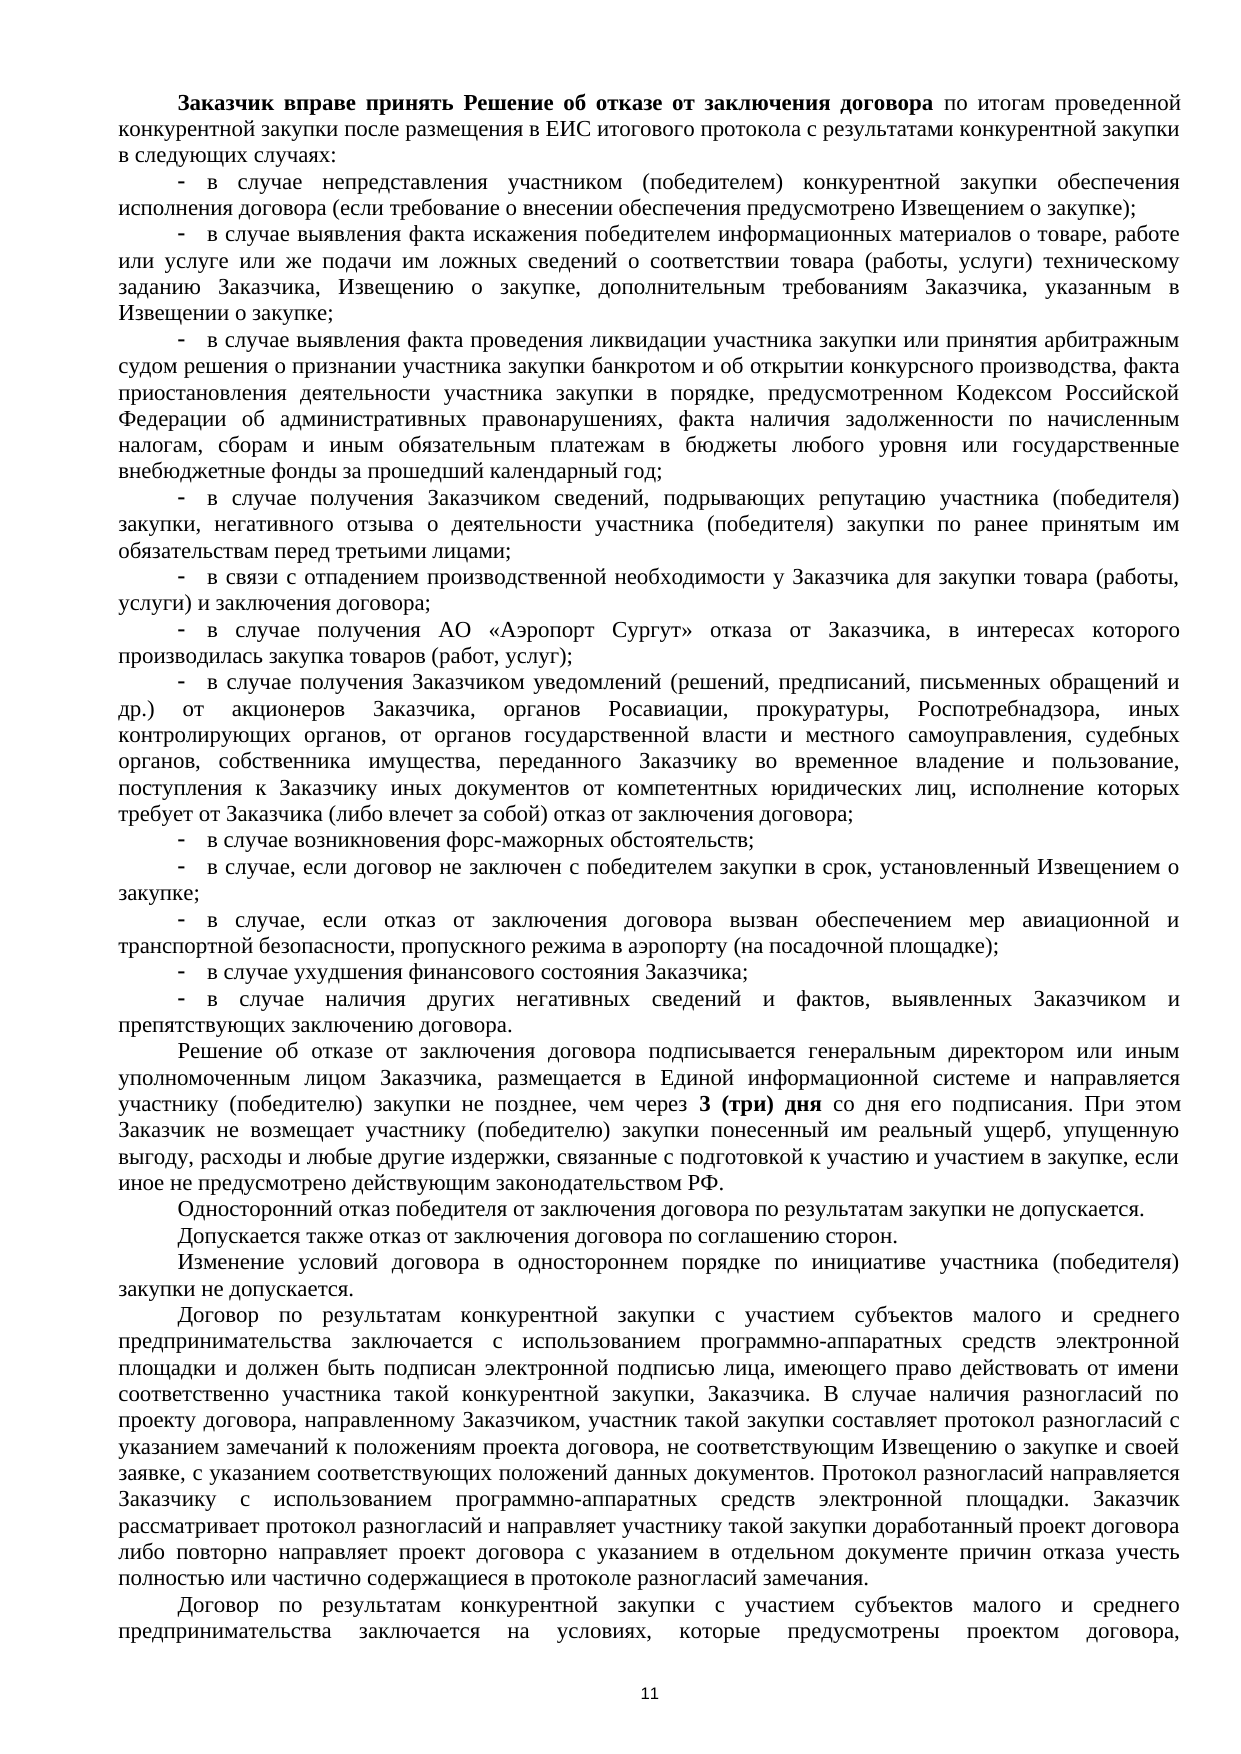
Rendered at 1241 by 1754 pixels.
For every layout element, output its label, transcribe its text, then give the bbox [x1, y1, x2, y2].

list в случае получения Заказчиком уведомлений (решений, предписаний, письменных обращений и др.) от акционеров Заказчика, органов Росавиации, прокуратуры, Роспотребнадзора, иных контролирующих органов, от органов государственной власти и местного самоуправления, судебных органов, собственника имущества, переданного Заказчику во временное владение и пользование, поступления к Заказчику иных документов от компетентных юридических лиц, исполнение которых требует от Заказчика (либо влечет за собой) отказ от заключения договора; [118, 668, 1181, 827]
list в случае получения Заказчиком сведений, подрывающих репутацию участника (победителя) закупки, негативного отзыва о деятельности участника (победителя) закупки по ранее принятым им обязательствам перед третьими лицами; [118, 484, 1181, 563]
list в случае ухудшения финансового состояния Заказчика; [118, 958, 1181, 985]
list в случае наличия других негативных сведений и фактов, выявленных Заказчиком и препятствующих заключению договора. [118, 985, 1181, 1037]
list в случае, если отказ от заключения договора вызван обеспечением мер авиационной и транспортной безопасности, пропускного режима в аэропорту (на посадочной площадке); [118, 906, 1181, 958]
text Заказчик вправе принять Решение об отказе от заключения договора по итогам проведенной конкурентной закупки после размещения в ЕИС итогового протокола с результатами конкурентной закупки в следующих случаях: [118, 89, 1181, 168]
list в случае выявления факта искажения победителем информационных материалов о товаре, работе или услуге или же подачи им ложных сведений о соответствии товара (работы, услуги) техническому заданию Заказчика, Извещению о закупке, дополнительным требованиям Заказчика, указанным в Извещении о закупке; [118, 220, 1181, 326]
list в случае возникновения форс-мажорных обстоятельств; [118, 827, 1181, 853]
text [118, 1591, 1181, 1643]
list в случае непредставления участником (победителем) конкурентной закупки обеспечения исполнения договора (если требование о внесении обеспечения предусмотрено Извещением о закупке); [118, 168, 1181, 220]
list в случае, если договор не заключен с победителем закупки в срок, установленный Извещением о закупке; [118, 853, 1181, 906]
list в случае получения АО «Аэропорт Сургут» отказа от Заказчика, в интересах которого производилась закупка товаров (работ, услуг); [118, 616, 1181, 668]
text Изменение условий договора в одностороннем порядке по инициативе участника (победителя) закупки не допускается. [118, 1248, 1181, 1301]
text Договор по результатам конкурентной закупки с участием субъектов малого и среднего предпринимательства заключается с использованием программно-аппаратных средств электронной площадки и должен быть подписан электронной подписью лица, имеющего право действовать от имени соответственно участника такой конкурентной закупки, Заказчика. В случае наличия разногласий по проекту договора, направленному Заказчиком, участник такой закупки составляет протокол разногласий с указанием замечаний к положениям проекта договора, не соответствующим Извещению о закупке и своей заявке, с указанием соответствующих положений данных документов. Протокол разногласий направляется Заказчику с использованием программно-аппаратных средств электронной площадки. Заказчик рассматривает протокол разногласий и направляет участнику такой закупки доработанный проект договора либо повторно направляет проект договора с указанием в отдельном документе причин отказа учесть полностью или частично содержащиеся в протоколе разногласий замечания. [118, 1301, 1181, 1591]
list в связи с отпадением производственной необходимости у Заказчика для закупки товара (работы, услуги) и заключения договора; [118, 563, 1181, 616]
text Допускается также отказ от заключения договора по соглашению сторон. [118, 1222, 1181, 1248]
text Односторонний отказ победителя от заключения договора по результатам закупки не допускается. [118, 1196, 1181, 1222]
text Решение об отказе от заключения договора подписывается генеральным директором или иным уполномоченным лицом Заказчика, размещается в Единой информационной системе и направляется участнику (победителю) закупки не позднее, чем через 3 (три) дня со дня его подписания. При этом Заказчик не возмещает участнику (победителю) закупки понесенный им реальный ущерб, упущенную выгоду, расходы и любые другие издержки, связанные с подготовкой к участию и участием в закупке, если иное не предусмотрено действующим законодательством РФ. [118, 1037, 1181, 1196]
list в случае выявления факта проведения ликвидации участника закупки или принятия арбитражным судом решения о признании участника закупки банкротом и об открытии конкурсного производства, факта приостановления деятельности участника закупки в порядке, предусмотренном Кодексом Российской Федерации об административных правонарушениях, факта наличия задолженности по начисленным налогам, сборам и иным обязательным платежам в бюджеты любого уровня или государственные внебюджетные фонды за прошедший календарный год; [118, 326, 1181, 484]
